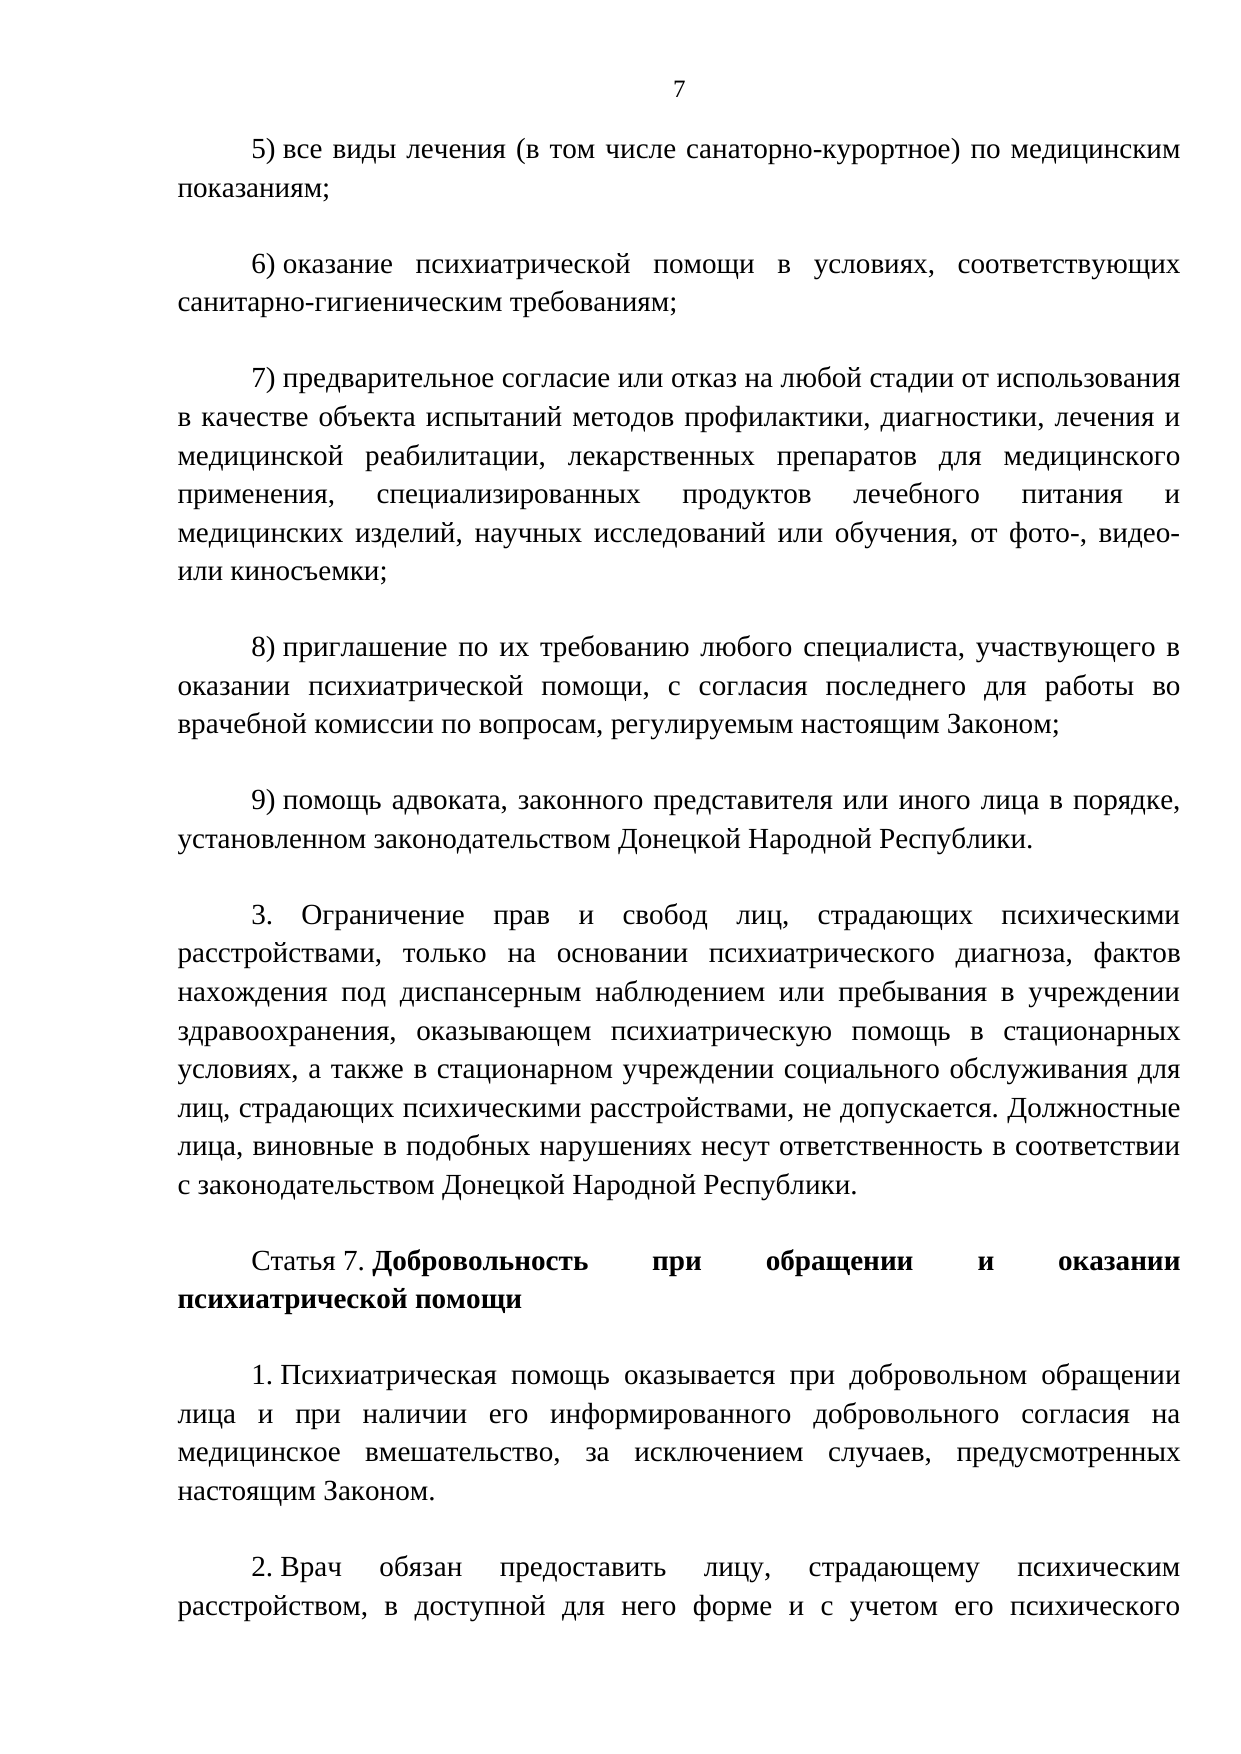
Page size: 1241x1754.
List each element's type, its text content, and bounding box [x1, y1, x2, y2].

text 6) оказание психиатрической помощи в условиях, соответствующих санитарно-гигиеническим требованиям; [177, 246, 1181, 318]
text 9) помощь адвоката, законного представителя или иного лица в порядке, установленном законодательством Донецкой Народной Республики. [177, 782, 1181, 854]
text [177, 1549, 1181, 1621]
text Статья 7. Добровольность при обращении и оказании психиатрической помощи [177, 1243, 1181, 1315]
text 3. Ограничение прав и свобод лиц, страдающих психическими расстройствами, только на основании психиатрического диагноза, фактов нахождения под диспансерным наблюдением или пребывания в учреждении здравоохранения, оказывающем психиатрическую помощь в стационарных условиях, а также в стационарном учреждении социального обслуживания для лиц, страдающих психическими расстройствами, не допускается. Должностные лица, виновные в подобных нарушениях несут ответственность в соответствии с законодательством Донецкой Народной Республики. [177, 897, 1181, 1200]
text 1. Психиатрическая помощь оказывается при добровольном обращении лица и при наличии его информированного добровольного согласия на медицинское вмешательство, за исключением случаев, предусмотренных настоящим Законом. [177, 1357, 1181, 1507]
text 5) все виды лечения (в том числе санаторно-курортное) по медицинским показаниям; [177, 131, 1181, 203]
text 7) предварительное согласие или отказ на любой стадии от использования в качестве объекта испытаний методов профилактики, диагностики, лечения и медицинской реабилитации, лекарственных препаратов для медицинского применения, специализированных продуктов лечебного питания и медицинских изделий, научных исследований или обучения, от фото-, видео- или киносъемки; [177, 361, 1181, 587]
text 8) приглашение по их требованию любого специалиста, участвующего в оказании психиатрической помощи, с согласия последнего для работы во врачебной комиссии по вопросам, регулируемым настоящим Законом; [177, 629, 1181, 740]
